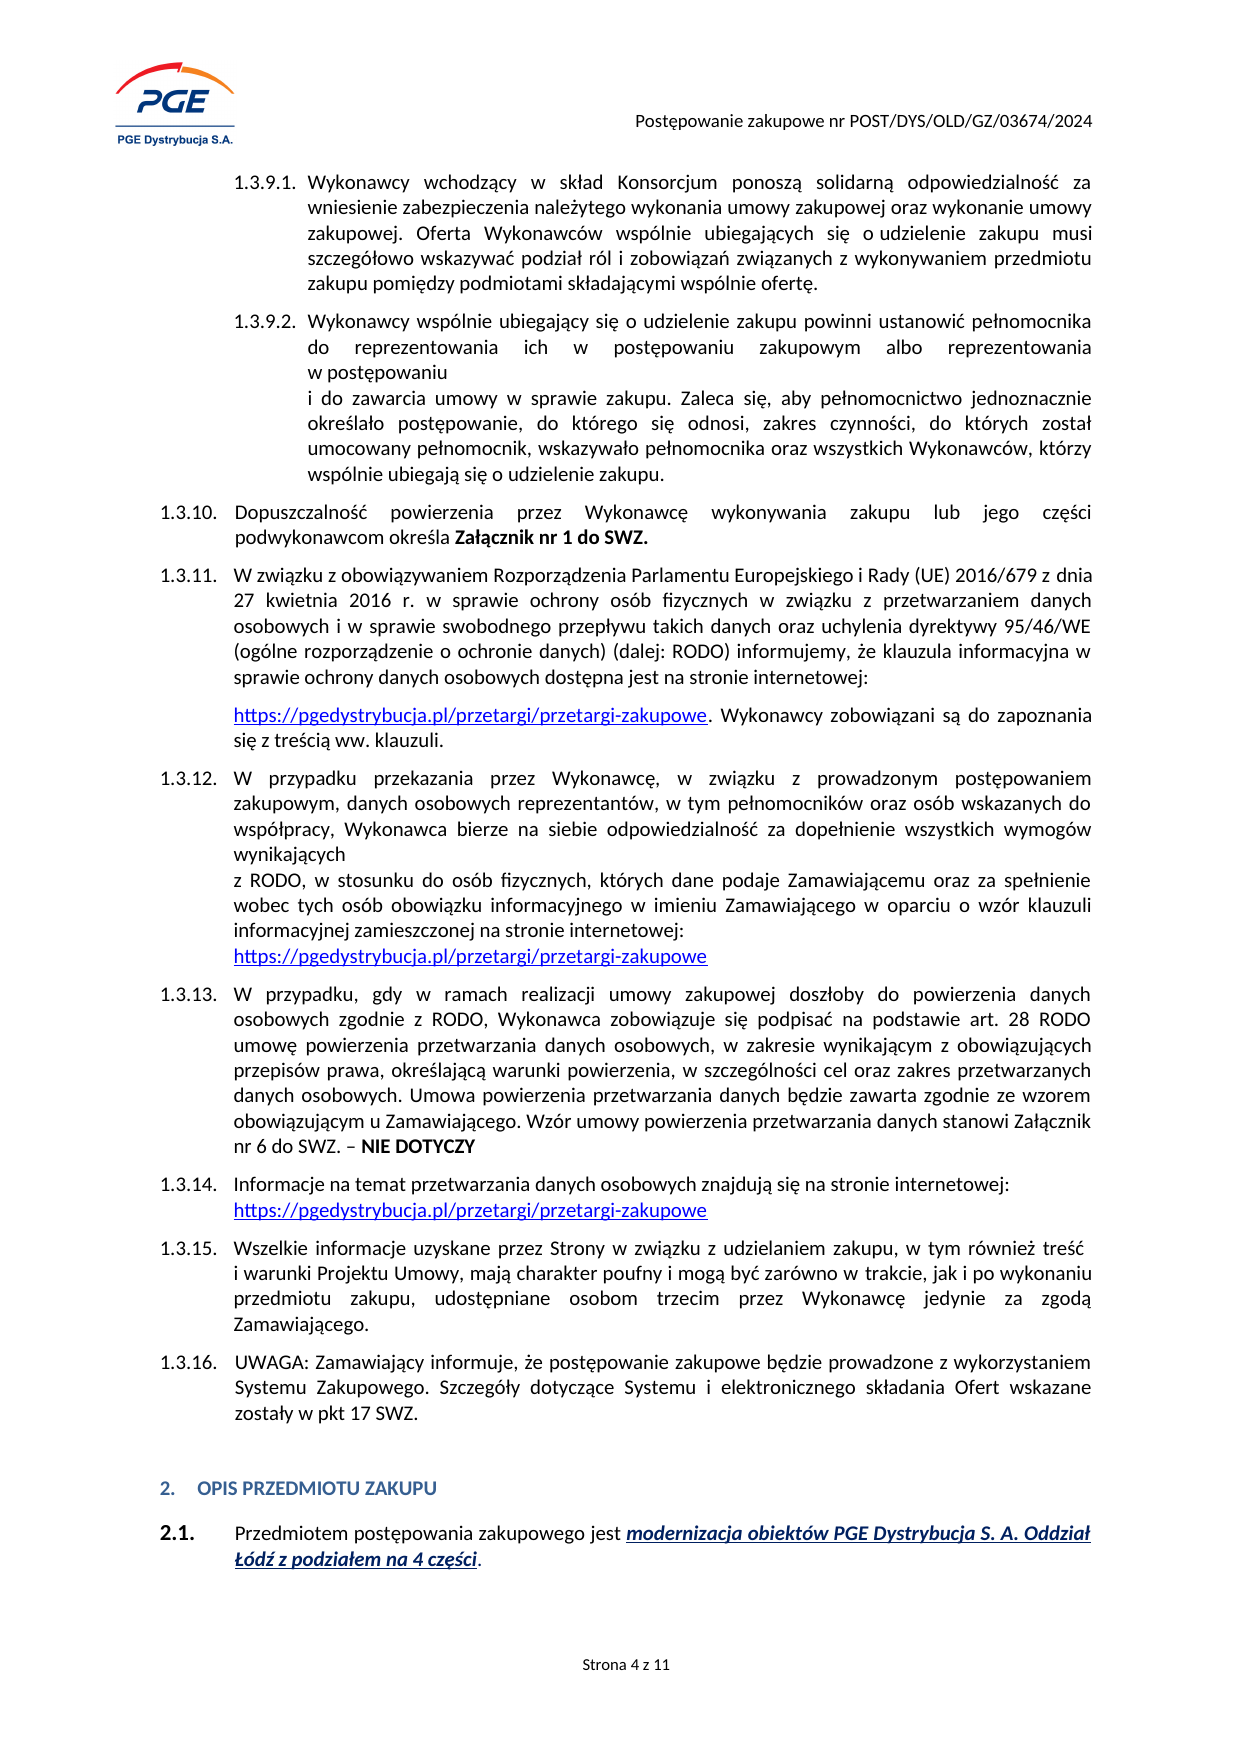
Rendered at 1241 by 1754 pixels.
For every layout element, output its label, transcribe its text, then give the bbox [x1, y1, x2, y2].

list Informacje na temat przetwarzania danych osobowych znajdują się na stronie internetowej: [159, 1171, 1093, 1197]
list Wszelkie informacje uzyskane przez Strony w związku z udzielaniem zakupu, w tym również treść i warunki Projektu Umowy, mają charakter poufny i mogą być zarówno w trakcie, jak i po wykonaniu przedmiotu zakupu, udostępniane osobom trzecim przez Wykonawcę jedynie za zgodą Zamawiającego. [159, 1235, 1093, 1336]
subtitle OPIS PRZEDMIOTU ZAKUPU [159, 1475, 1093, 1501]
list W przypadku, gdy w ramach realizacji umowy zakupowej doszłoby do powierzenia danych osobowych zgodnie z RODO, Wykonawca zobowiązuje się podpisać na podstawie art. 28 RODO umowę powierzenia przetwarzania danych osobowych, w zakresie wynikającym z obowiązujących przepisów prawa, określającą warunki powierzenia, w szczególności cel oraz zakres przetwarzanych danych osobowych. Umowa powierzenia przetwarzania danych będzie zawarta zgodnie ze wzorem obowiązującym u Zamawiającego. Wzór umowy powierzenia przetwarzania danych stanowi Załącznik nr 6 do SWZ. – NIE DOTYCZY [159, 981, 1093, 1159]
list UWAGA: Zamawiający informuje, że postępowanie zakupowe będzie prowadzone z wykorzystaniem Systemu Zakupowego. Szczegóły dotyczące Systemu i elektronicznego składania Ofert wskazane zostały w pkt 17 SWZ. [159, 1349, 1093, 1425]
list W związku z obowiązywaniem Rozporządzenia Parlamentu Europejskiego i Rady (UE) 2016/679 z dnia 27 kwietnia 2016 r. w sprawie ochrony osób fizycznych w związku z przetwarzaniem danych osobowych i w sprawie swobodnego przepływu takich danych oraz uchylenia dyrektywy 95/46/WE (ogólne rozporządzenie o ochronie danych) (dalej: RODO) informujemy, że klauzula informacyjna w sprawie ochrony danych osobowych dostępna jest na stronie internetowej: [159, 562, 1093, 689]
list https://pgedystrybucja.pl/przetargi/przetargi-zakupowe [197, 943, 1093, 968]
list https://pgedystrybucja.pl/przetargi/przetargi-zakupowe. Wykonawcy zobowiązani są do zapoznania się z treścią ww. klauzuli. [233, 702, 1093, 753]
picture [113, 60, 237, 148]
list Wykonawcy wspólnie ubiegający się o udzielenie zakupu powinni ustanowić pełnomocnika do reprezentowania ich w postępowaniu zakupowym albo reprezentowania w postępowaniu i do zawarcia umowy w sprawie zakupu. Zaleca się, aby pełnomocnictwo jednoznacznie określało postępowanie, do którego się odnosi, zakres czynności, do których został umocowany pełnomocnik, wskazywało pełnomocnika oraz wszystkich Wykonawców, którzy wspólnie ubiegają się o udzielenie zakupu. [233, 308, 1093, 486]
list Przedmiotem postępowania zakupowego jest modernizacja obiektów PGE Dystrybucja S. A. Oddział Łódź z podziałem na 4 części. [159, 1518, 1093, 1571]
list W przypadku przekazania przez Wykonawcę, w związku z prowadzonym postępowaniem zakupowym, danych osobowych reprezentantów, w tym pełnomocników oraz osób wskazanych do współpracy, Wykonawca bierze na siebie odpowiedzialność za dopełnienie wszystkich wymogów wynikających z RODO, w stosunku do osób fizycznych, których dane podaje Zamawiającemu oraz za spełnienie wobec tych osób obowiązku informacyjnego w imieniu Zamawiającego w oparciu o wzór klauzuli informacyjnej zamieszczonej na stronie internetowej: [159, 765, 1093, 943]
list https://pgedystrybucja.pl/przetargi/przetargi-zakupowe [233, 1197, 1093, 1222]
list Wykonawcy wchodzący w skład Konsorcjum ponoszą solidarną odpowiedzialność za wniesienie zabezpieczenia należytego wykonania umowy zakupowej oraz wykonanie umowy zakupowej. Oferta Wykonawców wspólnie ubiegających się o udzielenie zakupu musi szczegółowo wskazywać podział ról i zobowiązań związanych z wykonywaniem przedmiotu zakupu pomiędzy podmiotami składającymi wspólnie ofertę. [233, 169, 1093, 296]
list Dopuszczalność powierzenia przez Wykonawcę wykonywania zakupu lub jego części podwykonawcom określa Załącznik nr 1 do SWZ. [159, 499, 1093, 550]
